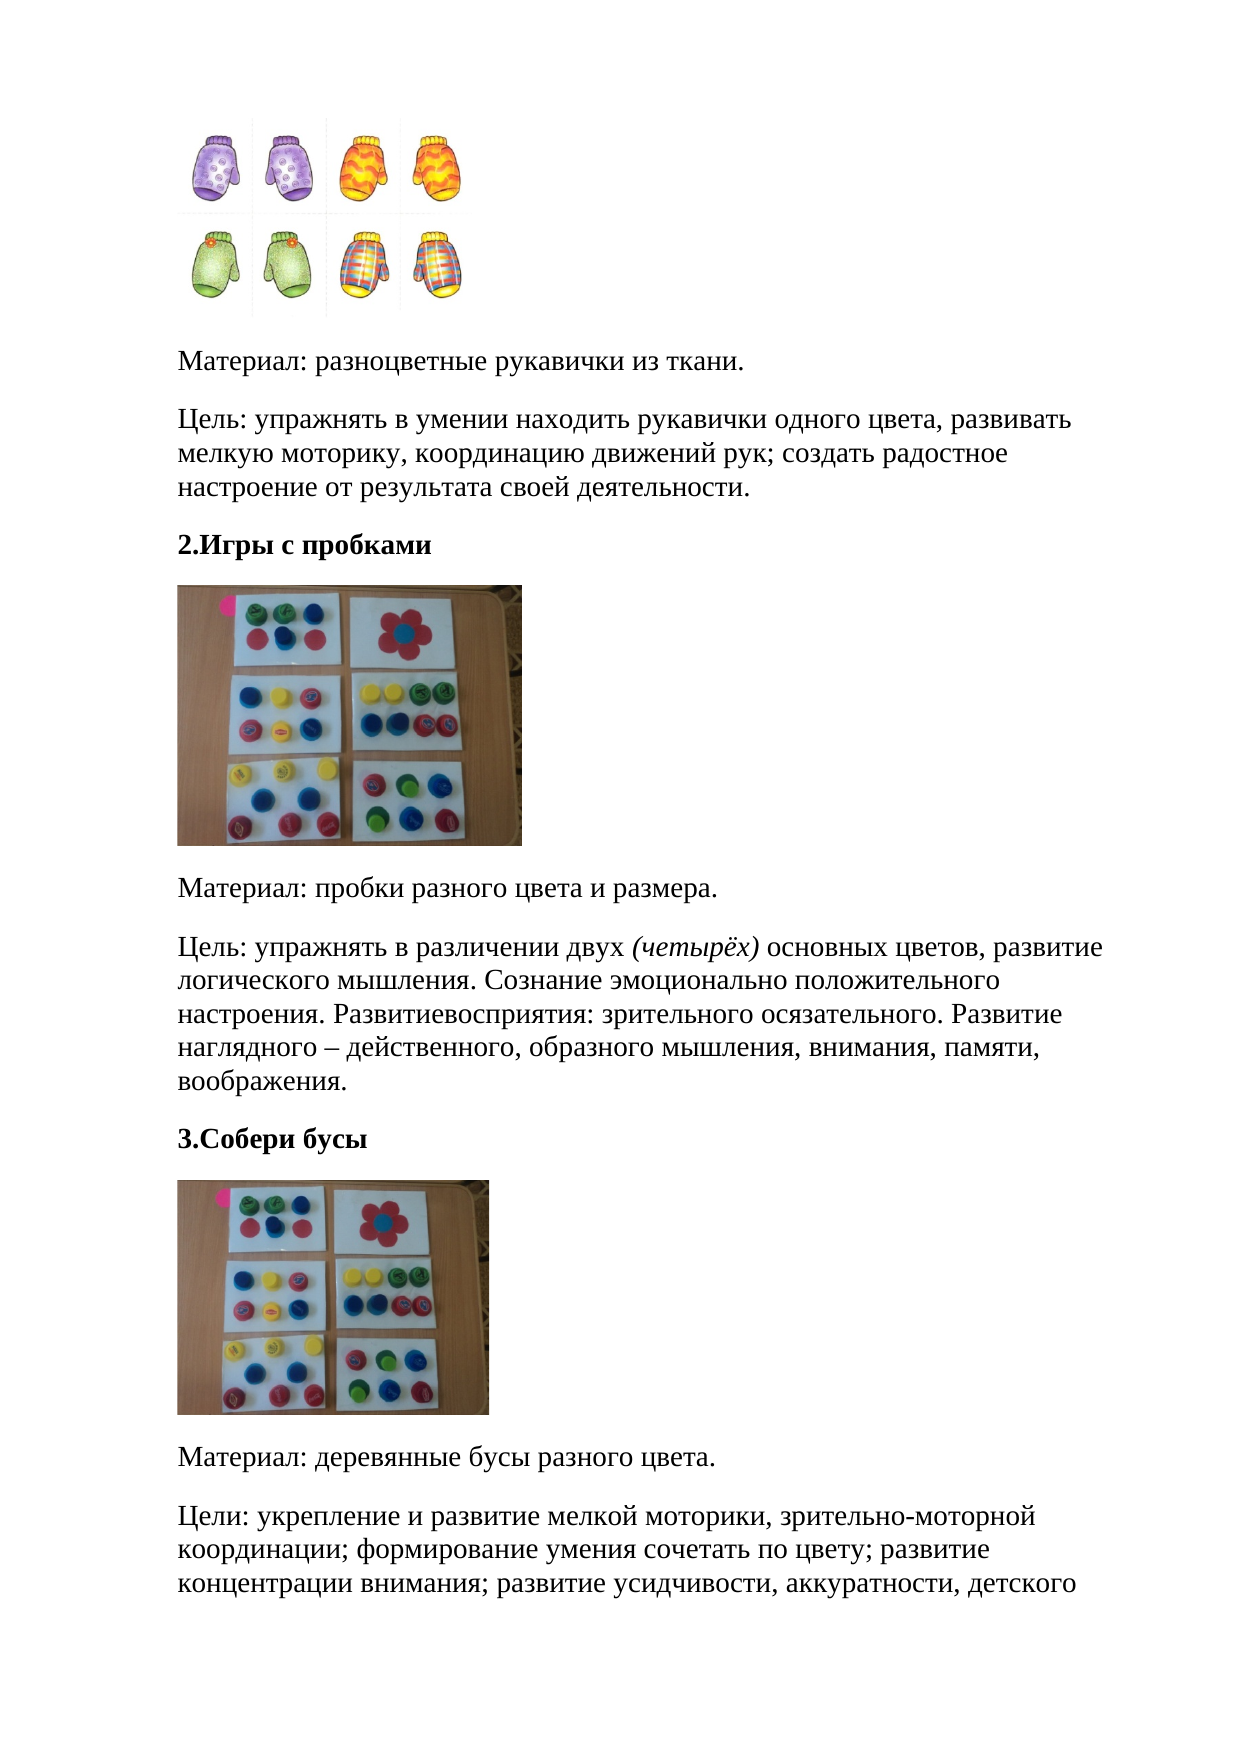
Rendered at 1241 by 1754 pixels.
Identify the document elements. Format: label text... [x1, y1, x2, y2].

picture [177, 585, 522, 846]
picture [177, 1180, 490, 1415]
text 3.Собери бусы [177, 1121, 1152, 1155]
text Материал: деревянные бусы разного цвета. [177, 1439, 1152, 1473]
text Цель: упражнять в различении двух (четырёх) основных цветов, развитие логического мышления. Сознание эмоционально положительного настроения. Развитиевосприятия: зрительного осязательного. Развитие наглядного – действенного, образного мышления, внимания, памяти, воображения. [177, 929, 1152, 1096]
picture [177, 118, 472, 318]
text Материал: пробки разного цвета и размера. [177, 870, 1152, 904]
text Материал: разноцветные рукавички из ткани. [177, 343, 1152, 377]
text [177, 1498, 1152, 1599]
text 2.Игры с пробками [177, 527, 1152, 561]
text Цель: упражнять в умении находить рукавички одного цвета, развивать мелкую моторику, координацию движений рук; создать радостное настроение от результата своей деятельности. [177, 402, 1152, 502]
